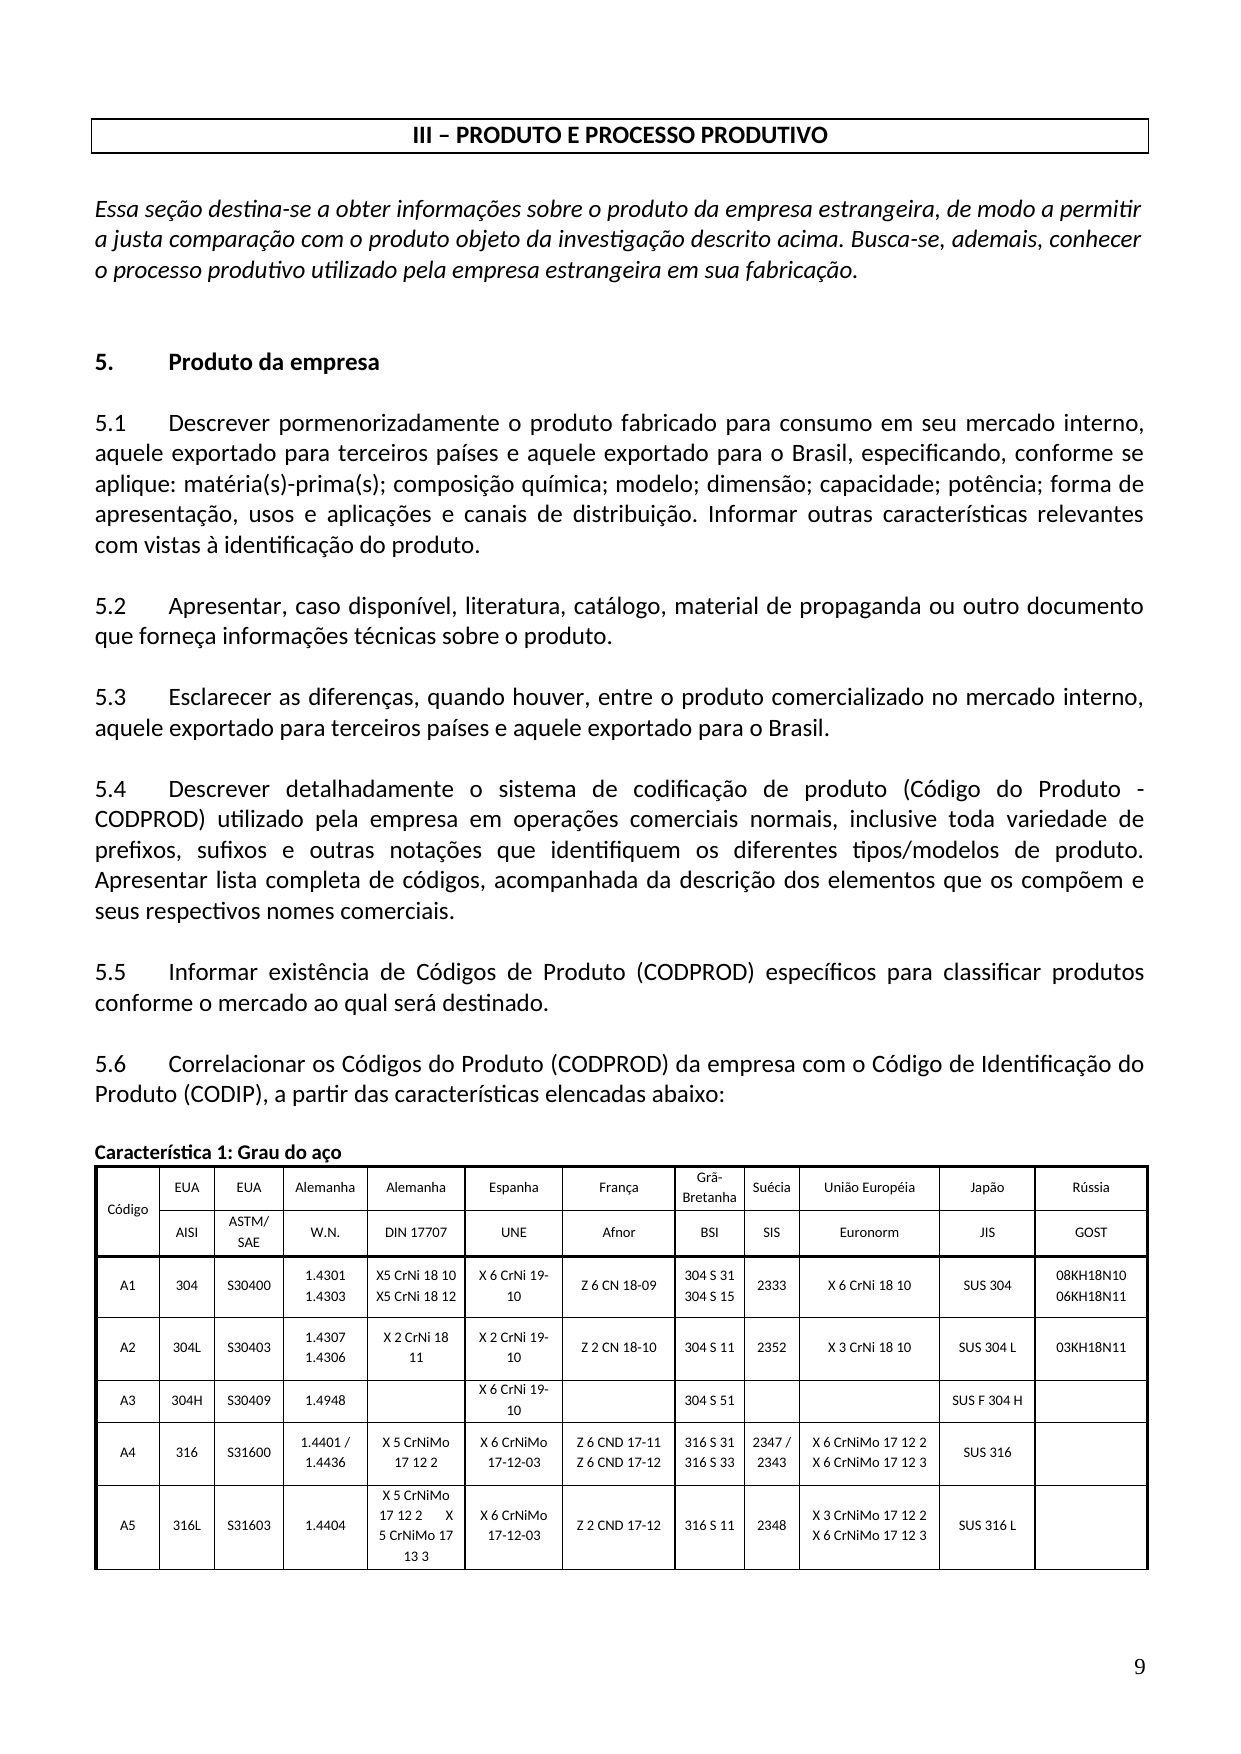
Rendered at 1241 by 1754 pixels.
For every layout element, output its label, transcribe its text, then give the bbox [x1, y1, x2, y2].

list 5.2 Apresentar, caso disponível, literatura, catálogo, material de propaganda ou outro documento que forneça informações técnicas sobre o produto. [94, 590, 1146, 651]
table_cell 1.4948 [284, 1381, 367, 1422]
table_cell GOST [1036, 1211, 1146, 1254]
table_cell 304L [160, 1318, 214, 1379]
table_cell X 6 CrNi 19-10 [466, 1258, 562, 1317]
table_cell SIS [745, 1211, 799, 1254]
table_cell X 3 CrNi 18 10 [800, 1318, 939, 1379]
table_cell 08KH18N10 06KH18N11 [1036, 1258, 1146, 1317]
table_cell Afnor [563, 1211, 674, 1254]
list 5.1 Descrever pormenorizadamente o produto fabricado para consumo em seu mercado interno, aquele exportado para terceiros países e aquele exportado para o Brasil, especificando, conforme se aplique: matéria(s)-prima(s); composição química; modelo; dimensão; capacidade; potência; forma de apresentação, usos e aplicações e canais de distribuição. Informar outras características relevantes com vistas à identificação do produto. [94, 407, 1146, 559]
text Essa seção destina-se a obter informações sobre o produto da empresa estrangeira, de modo a permitir a justa comparação com o produto objeto da investigação descrito acima. Busca-se, ademais, conhecer o processo produtivo utilizado pela empresa estrangeira em sua fabricação. [94, 193, 1146, 285]
table_cell X 6 CrNiMo 17-12-03 [466, 1423, 562, 1485]
subtitle 5. Produto da empresa [94, 346, 1146, 376]
table_cell S31600 [215, 1423, 283, 1485]
table_header EUA [215, 1168, 283, 1209]
table_cell [800, 1381, 939, 1422]
table_cell S30400 [215, 1258, 283, 1317]
list Correlacionar os Códigos do Produto (CODPROD) da empresa com o Código de Identificação do Produto (CODIP), a partir das características elencadas abaixo: [94, 1048, 1146, 1109]
text Característica 1: Grau do aço [94, 1139, 1146, 1165]
table_cell [1036, 1381, 1146, 1422]
table_cell 304H [160, 1381, 214, 1422]
table_cell ASTM/ SAE [215, 1211, 283, 1254]
table_cell [368, 1381, 464, 1422]
table_cell 304 S 11 [676, 1318, 744, 1379]
subtitle III – PRODUTO E PROCESSO PRODUTIVO [92, 120, 1148, 152]
table_header União Européia [800, 1168, 939, 1209]
table_cell SUS F 304 H [940, 1381, 1034, 1422]
table_cell X 5 CrNiMo 17 12 2 X 5 CrNiMo 17 13 3 [368, 1486, 464, 1568]
table_cell 316L [160, 1486, 214, 1568]
list Esclarecer as diferenças, quando houver, entre o produto comercializado no mercado interno, aquele exportado para terceiros países e aquele exportado para o Brasil. [94, 681, 1146, 742]
table_cell [1036, 1486, 1146, 1568]
list Informar existência de Códigos de Produto (CODPROD) específicos para classificar produtos conforme o mercado ao qual será destinado. [94, 956, 1146, 1017]
table_cell 2347 / 2343 [745, 1423, 799, 1485]
table_cell 2333 [745, 1258, 799, 1317]
table_cell X 6 CrNiMo 17-12-03 [466, 1486, 562, 1568]
table_cell SUS 316 L [940, 1486, 1034, 1568]
table_header Espanha [466, 1168, 562, 1209]
table_cell X 6 CrNi 19-10 [466, 1381, 562, 1422]
table_cell [563, 1381, 674, 1422]
table_cell BSI [676, 1211, 744, 1254]
table_cell 316 S 11 [676, 1486, 744, 1568]
table_cell 304 [160, 1258, 214, 1317]
table_header Rússia [1036, 1168, 1146, 1209]
table_cell X 6 CrNiMo 17 12 2 X 6 CrNiMo 17 12 3 [800, 1423, 939, 1485]
table_header Alemanha [284, 1168, 367, 1209]
table_cell SUS 304 [940, 1258, 1034, 1317]
table_cell 1.4307 1.4306 [284, 1318, 367, 1379]
table_cell 03KH18N11 [1036, 1318, 1146, 1379]
table_header EUA [160, 1168, 214, 1209]
table_cell 2352 [745, 1318, 799, 1379]
table_cell 316 [160, 1423, 214, 1485]
table_cell X 3 CrNiMo 17 12 2 X 6 CrNiMo 17 12 3 [800, 1486, 939, 1568]
table_cell S30409 [215, 1381, 283, 1422]
table_cell A4 [98, 1423, 159, 1485]
table_header Código [98, 1168, 159, 1254]
table_cell 1.4301 1.4303 [284, 1258, 367, 1317]
table_header Alemanha [368, 1168, 464, 1209]
table_cell A1 [98, 1258, 159, 1317]
table_cell UNE [466, 1211, 562, 1254]
table_cell Euronorm [800, 1211, 939, 1254]
table_cell 1.4401 / 1.4436 [284, 1423, 367, 1485]
table_cell AISI [160, 1211, 214, 1254]
table_cell W.N. [284, 1211, 367, 1254]
table_cell A5 [98, 1486, 159, 1568]
table_cell 304 S 31 304 S 15 [676, 1258, 744, 1317]
table_cell SUS 304 L [940, 1318, 1034, 1379]
table_cell Z 2 CND 17-12 [563, 1486, 674, 1568]
table_cell X 2 CrNi 18 11 [368, 1318, 464, 1379]
table_cell A2 [98, 1318, 159, 1379]
table_cell 1.4404 [284, 1486, 367, 1568]
table_cell [1036, 1423, 1146, 1485]
list Descrever detalhadamente o sistema de codificação de produto (Código do Produto - CODPROD) utilizado pela empresa em operações comerciais normais, inclusive toda variedade de prefixos, sufixos e outras notações que identifiquem os diferentes tipos/modelos de produto. Apresentar lista completa de códigos, acompanhada da descrição dos elementos que os compõem e seus respectivos nomes comerciais. [94, 773, 1146, 926]
table_cell DIN 17707 [368, 1211, 464, 1254]
table_cell S30403 [215, 1318, 283, 1379]
table_cell 316 S 31 316 S 33 [676, 1423, 744, 1485]
table_cell X 2 CrNi 19-10 [466, 1318, 562, 1379]
table_cell [745, 1381, 799, 1422]
table_header Grã-Bretanha [676, 1168, 744, 1209]
table_header Japão [940, 1168, 1034, 1209]
table_cell 304 S 51 [676, 1381, 744, 1422]
table_cell SUS 316 [940, 1423, 1034, 1485]
table_cell Z 6 CND 17-11 Z 6 CND 17-12 [563, 1423, 674, 1485]
table_cell X 6 CrNi 18 10 [800, 1258, 939, 1317]
table_cell Z 2 CN 18-10 [563, 1318, 674, 1379]
table_cell JIS [940, 1211, 1034, 1254]
table_cell 2348 [745, 1486, 799, 1568]
table_cell Z 6 CN 18-09 [563, 1258, 674, 1317]
table_cell X 5 CrNiMo 17 12 2 [368, 1423, 464, 1485]
table_header Suécia [745, 1168, 799, 1209]
table_cell X5 CrNi 18 10 X5 CrNi 18 12 [368, 1258, 464, 1317]
table_header França [563, 1168, 674, 1209]
table_cell A3 [98, 1381, 159, 1422]
table_cell S31603 [215, 1486, 283, 1568]
